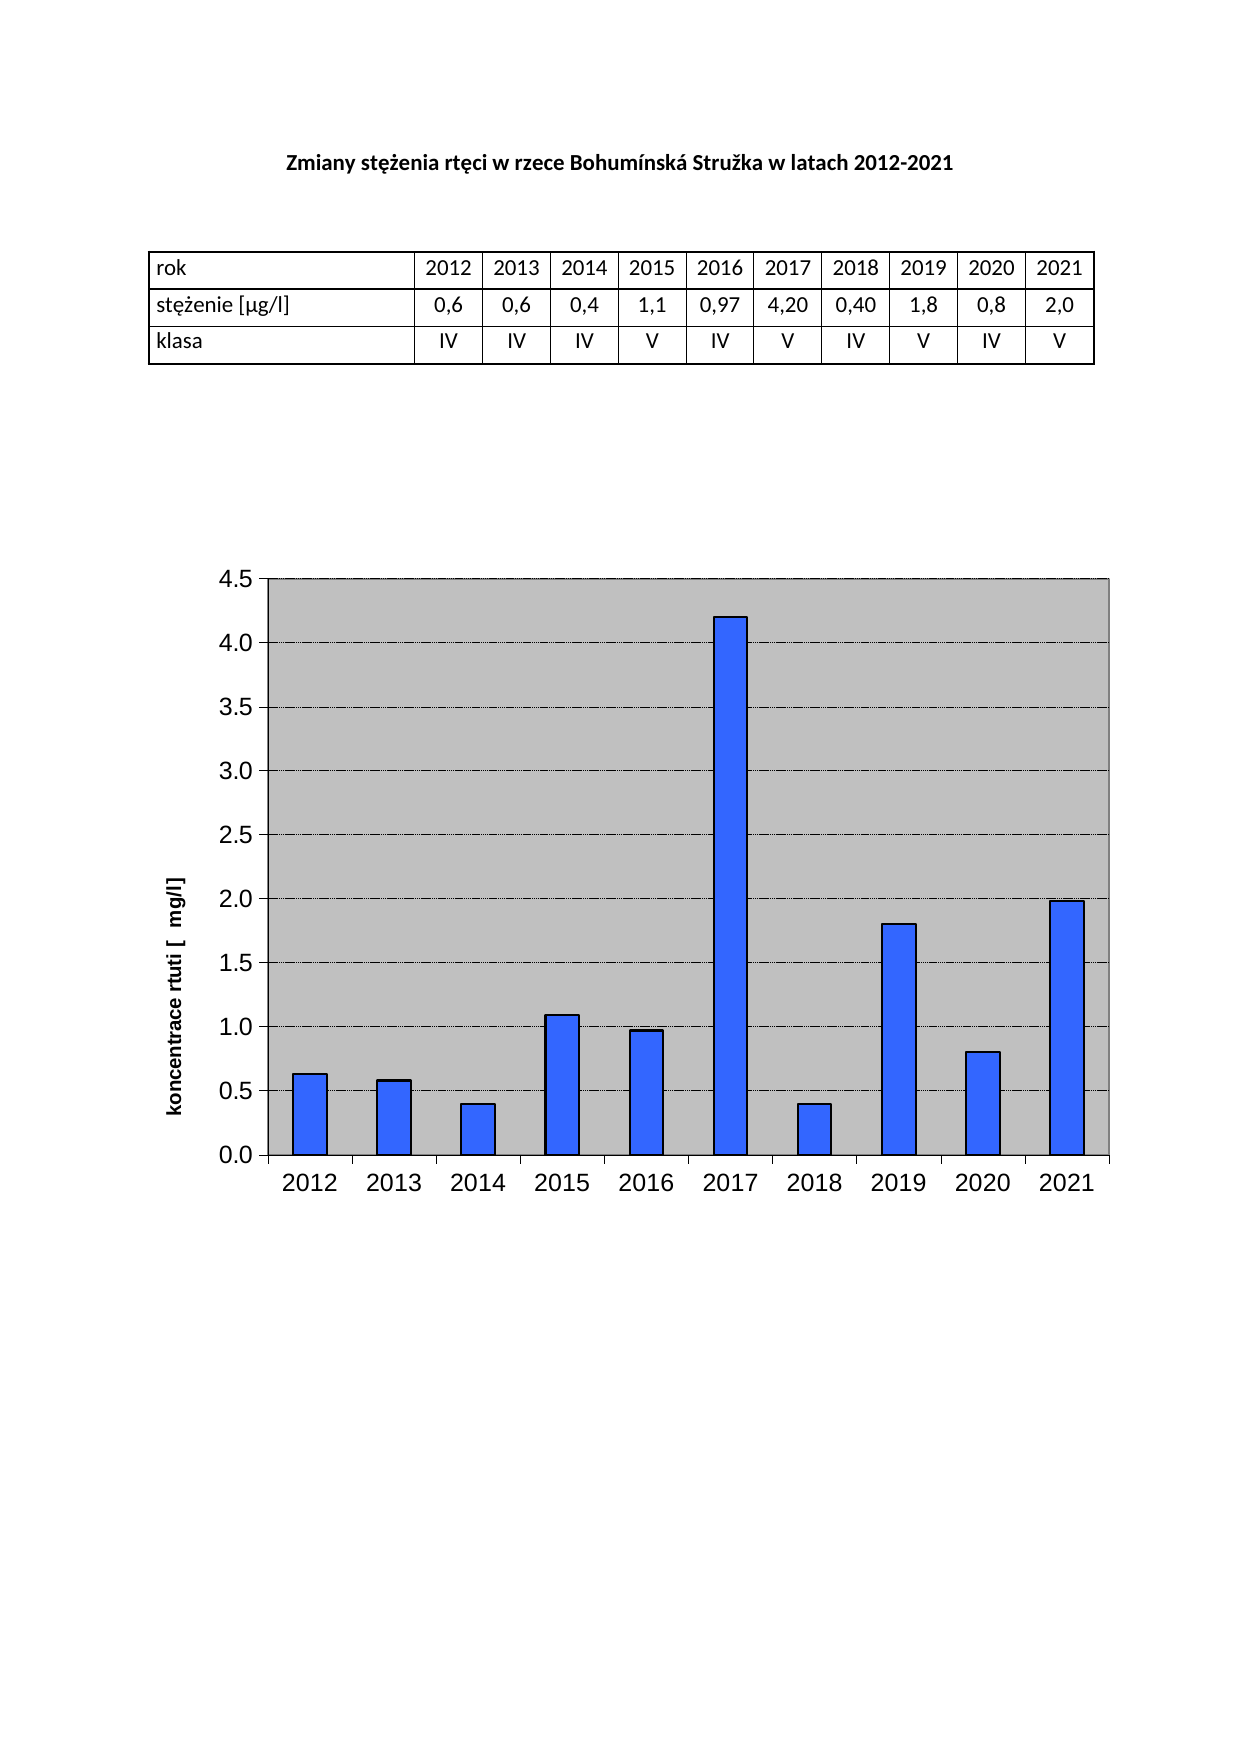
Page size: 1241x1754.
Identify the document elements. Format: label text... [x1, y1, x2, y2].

table_header 2021 [1026, 253, 1093, 288]
table_header 2014 [551, 253, 618, 288]
table_header 2012 [415, 253, 482, 288]
table_header 2017 [754, 253, 821, 288]
table_header 2015 [619, 253, 686, 288]
table_cell 0,40 [822, 290, 889, 326]
table_cell 2,0 [1026, 290, 1093, 326]
table_cell 0,8 [958, 290, 1025, 326]
table_cell IV [415, 327, 482, 363]
table_header 2018 [822, 253, 889, 288]
table_cell IV [958, 327, 1025, 363]
table_cell V [1026, 327, 1093, 363]
table_header 2020 [958, 253, 1025, 288]
text Zmiany stężenia rtęci w rzece Bohumínská Stružka w latach 2012-2021 [148, 148, 1093, 176]
table_cell 0,6 [483, 290, 550, 326]
table_cell 1,8 [890, 290, 957, 326]
table_cell V [890, 327, 957, 363]
table_cell 0,97 [687, 290, 753, 326]
table_header 2016 [687, 253, 753, 288]
table_cell IV [822, 327, 889, 363]
table_cell stężenie [µg/l] [150, 290, 414, 326]
table_cell IV [687, 327, 753, 363]
table_cell IV [551, 327, 618, 363]
table_cell 4,20 [754, 290, 821, 326]
table_cell V [619, 327, 686, 363]
table_cell 1,1 [619, 290, 686, 326]
table_cell V [754, 327, 821, 363]
table_cell 0,4 [551, 290, 618, 326]
table_cell 0,6 [415, 290, 482, 326]
table_header rok [150, 253, 414, 288]
table_header 2019 [890, 253, 957, 288]
table_cell IV [483, 327, 550, 363]
table_header 2013 [483, 253, 550, 288]
table_cell klasa [150, 327, 414, 363]
